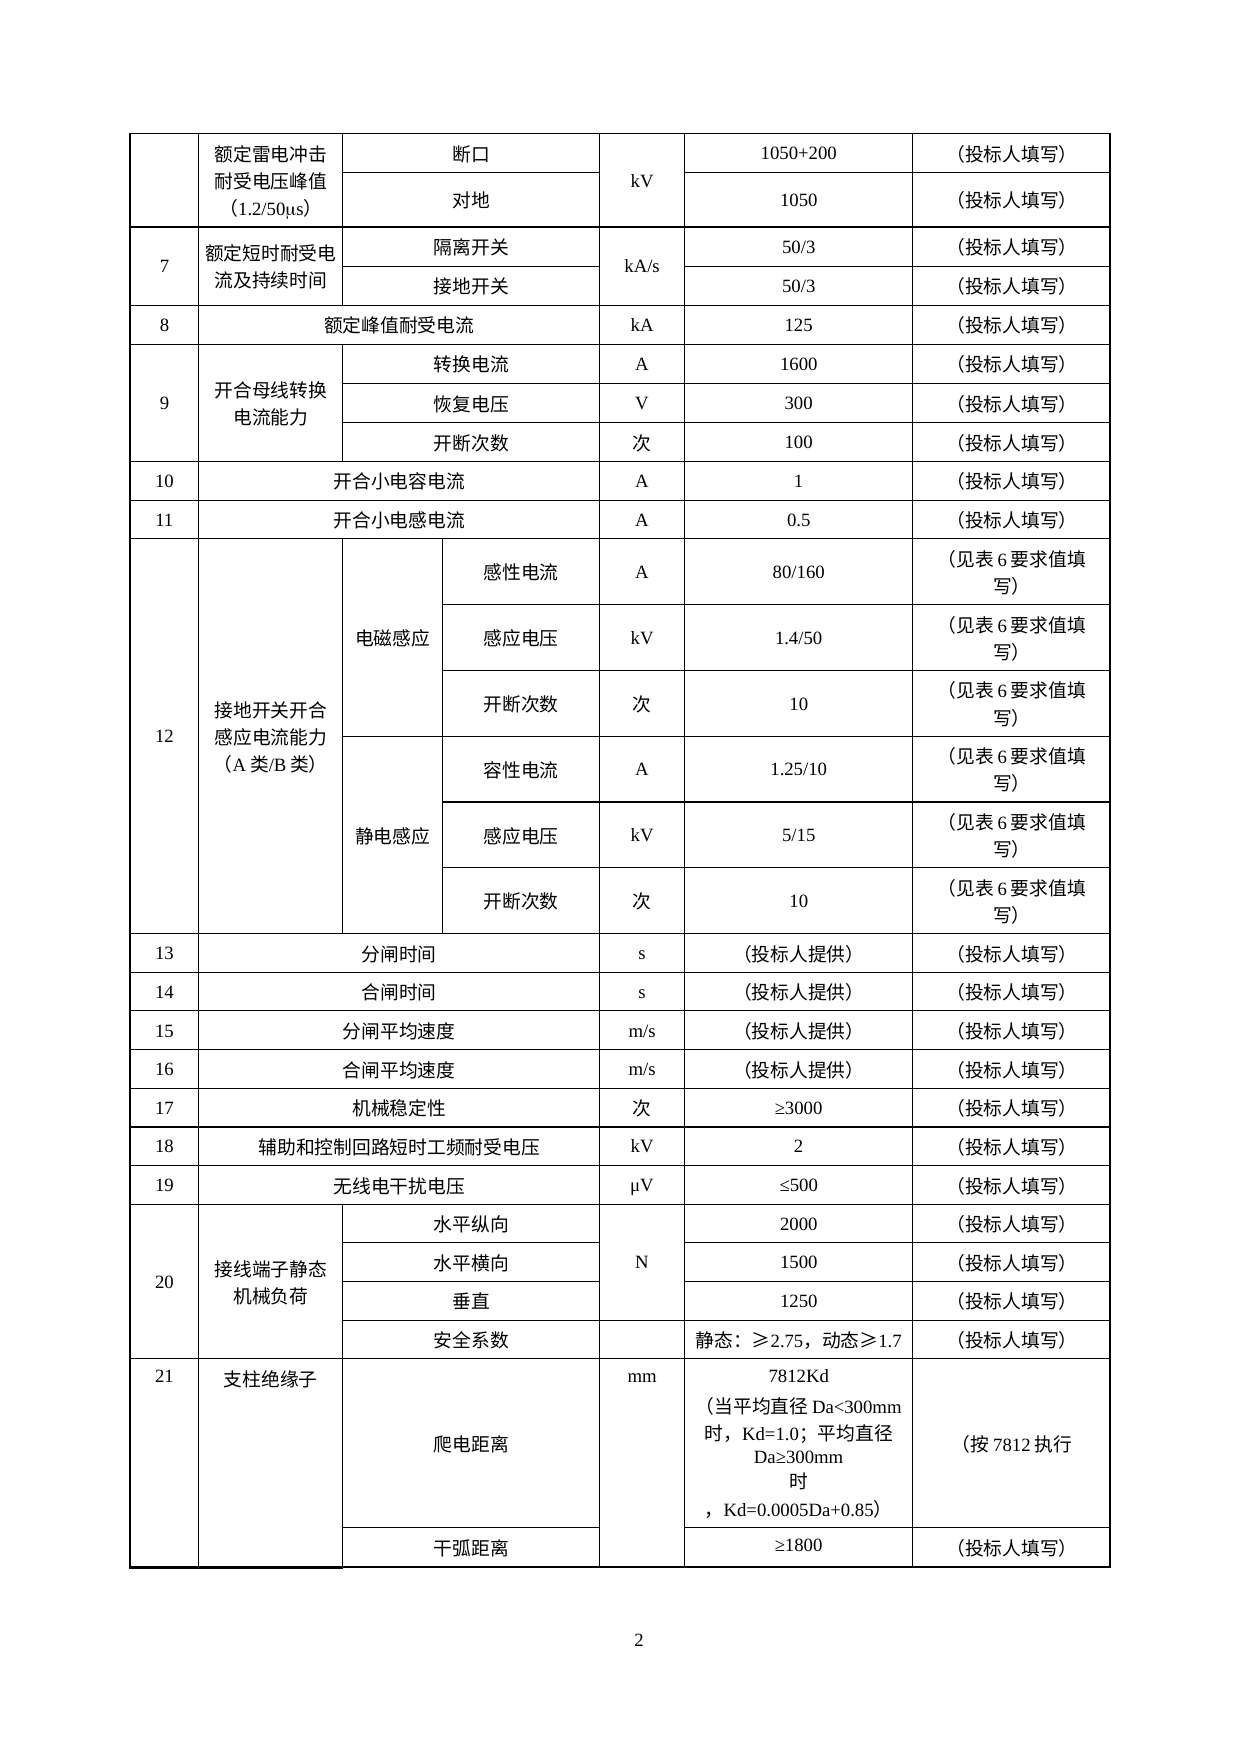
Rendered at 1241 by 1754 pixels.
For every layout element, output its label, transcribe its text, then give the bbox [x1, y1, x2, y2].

table_cell A [600, 462, 684, 499]
table_cell （投标人填写） [913, 306, 1109, 344]
table_cell 50/3 [685, 267, 912, 304]
table_cell 0.5 [685, 501, 912, 538]
table_cell （投标人填写） [913, 1321, 1109, 1358]
table_cell （投标人填写） [913, 1050, 1109, 1088]
table_cell A [600, 737, 684, 801]
table_cell （投标人填写） [913, 1128, 1109, 1165]
table_cell （投标人填写） [913, 1089, 1109, 1126]
table_cell kA/s [600, 228, 684, 304]
table_cell 干弧距离 [343, 1528, 599, 1566]
table_cell s [600, 973, 684, 1010]
table_cell 2 [685, 1128, 912, 1165]
table_cell 50/3 [685, 228, 912, 266]
table_cell （投标人填写） [913, 134, 1109, 172]
table_cell 感应电压 [443, 605, 599, 670]
table_cell 10 [131, 462, 198, 499]
table_cell 1.25/10 [685, 737, 912, 801]
table_cell （投标人填写） [913, 462, 1109, 499]
table_cell 14 [131, 973, 198, 1010]
table_cell （见表6要求值填写） [913, 605, 1109, 670]
table_cell 断口 [343, 134, 599, 172]
table_cell kV [600, 605, 684, 670]
table_cell 1250 [685, 1282, 912, 1319]
table_cell 额定雷电冲击耐受电压峰值（1.2/50s） [199, 134, 342, 226]
table_cell m/s [600, 1050, 684, 1088]
table_cell 9 [131, 345, 198, 461]
table_cell （见表6要求值填写） [913, 737, 1109, 801]
table_cell 次 [600, 423, 684, 461]
table_cell （投标人填写） [913, 1528, 1109, 1566]
table_cell 静态：≥2.75，动态≥1.7 [685, 1321, 912, 1358]
table_cell 水平纵向 [343, 1205, 599, 1242]
table_cell 13 [131, 934, 198, 972]
table_cell （投标人填写） [913, 1243, 1109, 1281]
table_cell （投标人提供） [685, 1050, 912, 1088]
table_cell （投标人填写） [913, 345, 1109, 383]
table_cell （投标人填写） [913, 1205, 1109, 1242]
table_cell [600, 1321, 684, 1358]
table_cell V [600, 384, 684, 422]
table_cell 1.4/50 [685, 605, 912, 670]
table_cell kV [600, 134, 684, 226]
table_cell 次 [600, 671, 684, 736]
table_cell ≥1800 [685, 1528, 912, 1566]
table_cell A [600, 345, 684, 383]
table_cell （投标人填写） [913, 1166, 1109, 1204]
table_cell 合闸平均速度 [199, 1050, 599, 1088]
table_cell m/s [600, 1011, 684, 1049]
table_cell 合闸时间 [199, 973, 599, 1010]
table_cell 开断次数 [343, 423, 599, 461]
table_cell 100 [685, 423, 912, 461]
table_cell s [600, 934, 684, 972]
table_cell 15 [131, 1011, 198, 1049]
table_cell 恢复电压 [343, 384, 599, 422]
table_cell （见表6要求值填写） [913, 671, 1109, 736]
table_cell mm [600, 1359, 684, 1566]
table_cell 爬电距离 [343, 1359, 599, 1527]
table_cell （投标人填写） [913, 934, 1109, 972]
table_cell 静电感应 [343, 737, 442, 933]
table_cell kV [600, 803, 684, 867]
table_cell 1600 [685, 345, 912, 383]
table_cell N [600, 1205, 684, 1319]
table_cell ≤500 [685, 1166, 912, 1204]
table_cell （投标人提供） [685, 973, 912, 1010]
table_cell 次 [600, 868, 684, 933]
table_cell 11 [131, 501, 198, 538]
table_cell 机械稳定性 [199, 1089, 599, 1126]
table_cell 额定短时耐受电流及持续时间 [199, 228, 342, 304]
table_cell 无线电干扰电压 [199, 1166, 599, 1204]
table_cell （投标人填写） [913, 228, 1109, 266]
table_cell 感性电流 [443, 539, 599, 604]
table_cell 20 [131, 1205, 198, 1358]
table_cell （投标人提供） [685, 1011, 912, 1049]
table_cell 支柱绝缘子 [199, 1359, 342, 1566]
table_cell 感应电压 [443, 803, 599, 867]
table_cell （投标人填写） [913, 267, 1109, 304]
table_cell （投标人填写） [913, 1011, 1109, 1049]
table_cell 分闸时间 [199, 934, 599, 972]
table_cell （投标人填写） [913, 1282, 1109, 1319]
table_cell 8 [131, 306, 198, 344]
table_cell 辅助和控制回路短时工频耐受电压 [199, 1128, 599, 1165]
table_cell 容性电流 [443, 737, 599, 801]
table_cell （投标人填写） [913, 973, 1109, 1010]
table_cell kA [600, 306, 684, 344]
table_cell 接地开关 [343, 267, 599, 304]
table_cell 垂直 [343, 1282, 599, 1319]
table_cell 21 [131, 1359, 198, 1566]
table_cell kV [600, 1128, 684, 1165]
table_cell 300 [685, 384, 912, 422]
table_cell 17 [131, 1089, 198, 1126]
table_cell A [600, 539, 684, 604]
table_cell 开合小电容电流 [199, 462, 599, 499]
table_cell 安全系数 [343, 1321, 599, 1358]
table_cell 2000 [685, 1205, 912, 1242]
table_cell μV [600, 1166, 684, 1204]
table_cell 对地 [343, 173, 599, 226]
table_cell （见表6要求值填写） [913, 868, 1109, 933]
table_cell （按7812执行 [913, 1359, 1109, 1527]
table_cell 接地开关开合感应电流能力（A类/B类） [199, 539, 342, 933]
table_cell 7812Kd （当平均直径Da<300mm时，Kd=1.0；平均直径Da≥300mm时，Kd=0.0005Da+0.85） [685, 1359, 912, 1527]
table_cell 开合小电感电流 [199, 501, 599, 538]
table_cell 次 [600, 1089, 684, 1126]
table_cell 16 [131, 1050, 198, 1088]
table_cell 分闸平均速度 [199, 1011, 599, 1049]
table_cell 10 [685, 868, 912, 933]
table_cell 10 [685, 671, 912, 736]
table_cell ≥3000 [685, 1089, 912, 1126]
table_cell 1500 [685, 1243, 912, 1281]
table_cell A [600, 501, 684, 538]
table_cell 额定峰值耐受电流 [199, 306, 599, 344]
table_cell （投标人填写） [913, 501, 1109, 538]
table_cell 1 [685, 462, 912, 499]
table_cell 19 [131, 1166, 198, 1204]
table_cell 隔离开关 [343, 228, 599, 266]
table_cell 12 [131, 539, 198, 933]
table_cell 5/15 [685, 803, 912, 867]
table_cell 7 [131, 228, 198, 304]
table_cell （投标人填写） [913, 173, 1109, 226]
table_cell 水平横向 [343, 1243, 599, 1281]
table_cell 开断次数 [443, 671, 599, 736]
table_cell 电磁感应 [343, 539, 442, 736]
table_cell 1050+200 [685, 134, 912, 172]
table_cell 1050 [685, 173, 912, 226]
table_cell 开合母线转换电流能力 [199, 345, 342, 461]
table_cell 80/160 [685, 539, 912, 604]
table_cell 开断次数 [443, 868, 599, 933]
table_cell （见表6要求值填写） [913, 803, 1109, 867]
table_cell （投标人提供） [685, 934, 912, 972]
table_cell （投标人填写） [913, 423, 1109, 461]
table_cell 转换电流 [343, 345, 599, 383]
table_cell 125 [685, 306, 912, 344]
table_cell （见表6要求值填写） [913, 539, 1109, 604]
table_cell 18 [131, 1128, 198, 1165]
table_cell 接线端子静态机械负荷 [199, 1205, 342, 1358]
table_cell （投标人填写） [913, 384, 1109, 422]
